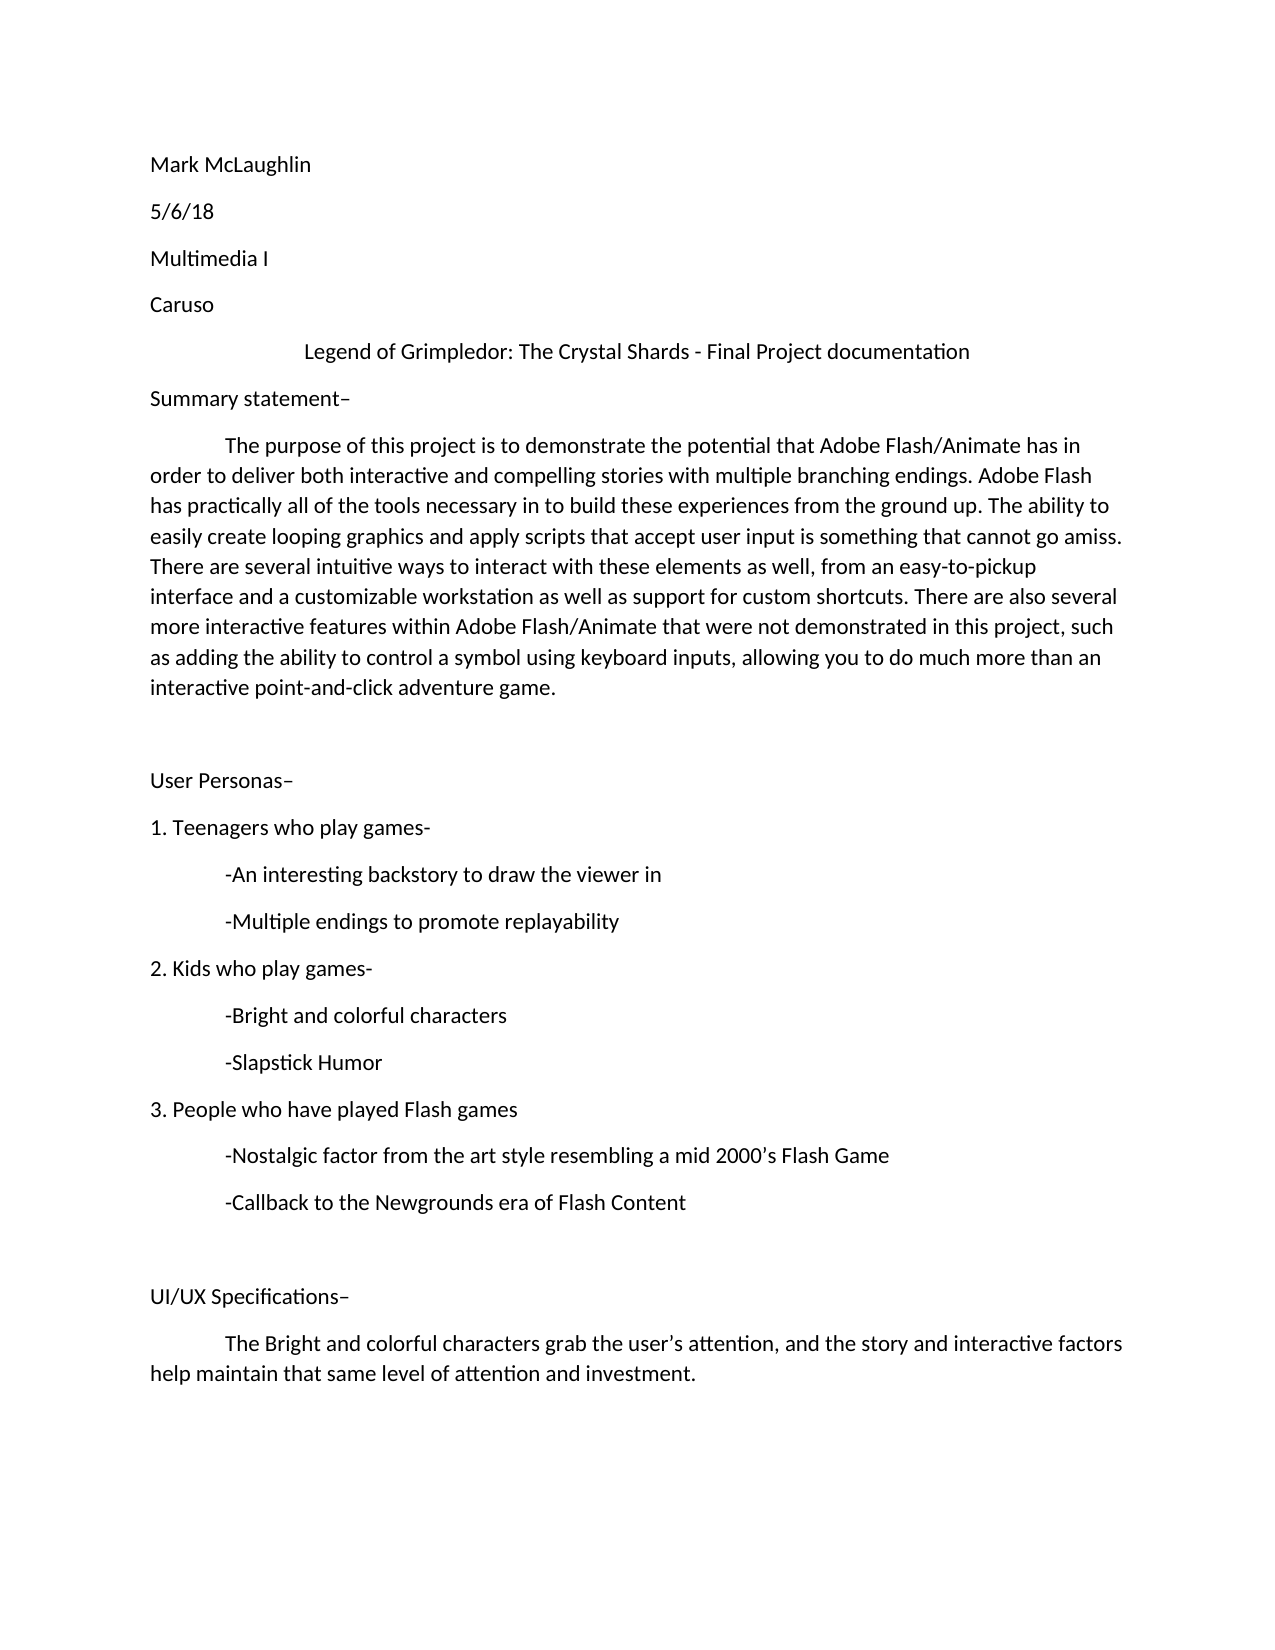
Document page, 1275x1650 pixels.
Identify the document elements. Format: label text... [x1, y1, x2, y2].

text UI/UX Specifications– [150, 1282, 1125, 1310]
text User Personas– [150, 767, 1125, 795]
text -Slapstick Humor [150, 1048, 1125, 1076]
text Mark McLaughlin [150, 150, 1125, 178]
text The purpose of this project is to demonstrate the potential that Adobe Flash/Animate has in order to deliver both interactive and compelling stories with multiple branching endings. Adobe Flash has practically all of the tools necessary in to build these experiences from the ground up. The ability to easily create looping graphics and apply scripts that accept user input is something that cannot go amiss. There are several intuitive ways to interact with these elements as well, from an easy-to-pickup interface and a customizable workstation as well as support for custom shortcuts. There are also several more interactive features within Adobe Flash/Animate that were not demonstrated in this project, such as adding the ability to control a symbol using keyboard inputs, allowing you to do much more than an interactive point-and-click adventure game. [150, 431, 1125, 701]
text -Bright and colorful characters [150, 1001, 1125, 1029]
text -Nostalgic factor from the art style resembling a mid 2000’s Flash Game [150, 1142, 1125, 1170]
text 5/6/18 [150, 197, 1125, 225]
text Caruso [150, 291, 1125, 319]
text -An interesting backstory to draw the viewer in [225, 860, 1125, 888]
text 3. People who have played Flash games [150, 1095, 1125, 1123]
text Legend of Grimpledor: The Crystal Shards - Final Project documentation [150, 337, 1125, 366]
text Multimedia I [150, 244, 1125, 272]
text The Bright and colorful characters grab the user’s attention, and the story and interactive factors help maintain that same level of attention and investment. [150, 1329, 1125, 1387]
text Summary statement– [150, 384, 1125, 412]
text 1. Teenagers who play games- [150, 813, 1125, 842]
text 2. Kids who play games- [150, 954, 1125, 982]
text -Multiple endings to promote replayability [225, 907, 1125, 935]
text -Callback to the Newgrounds era of Flash Content [150, 1188, 1125, 1217]
